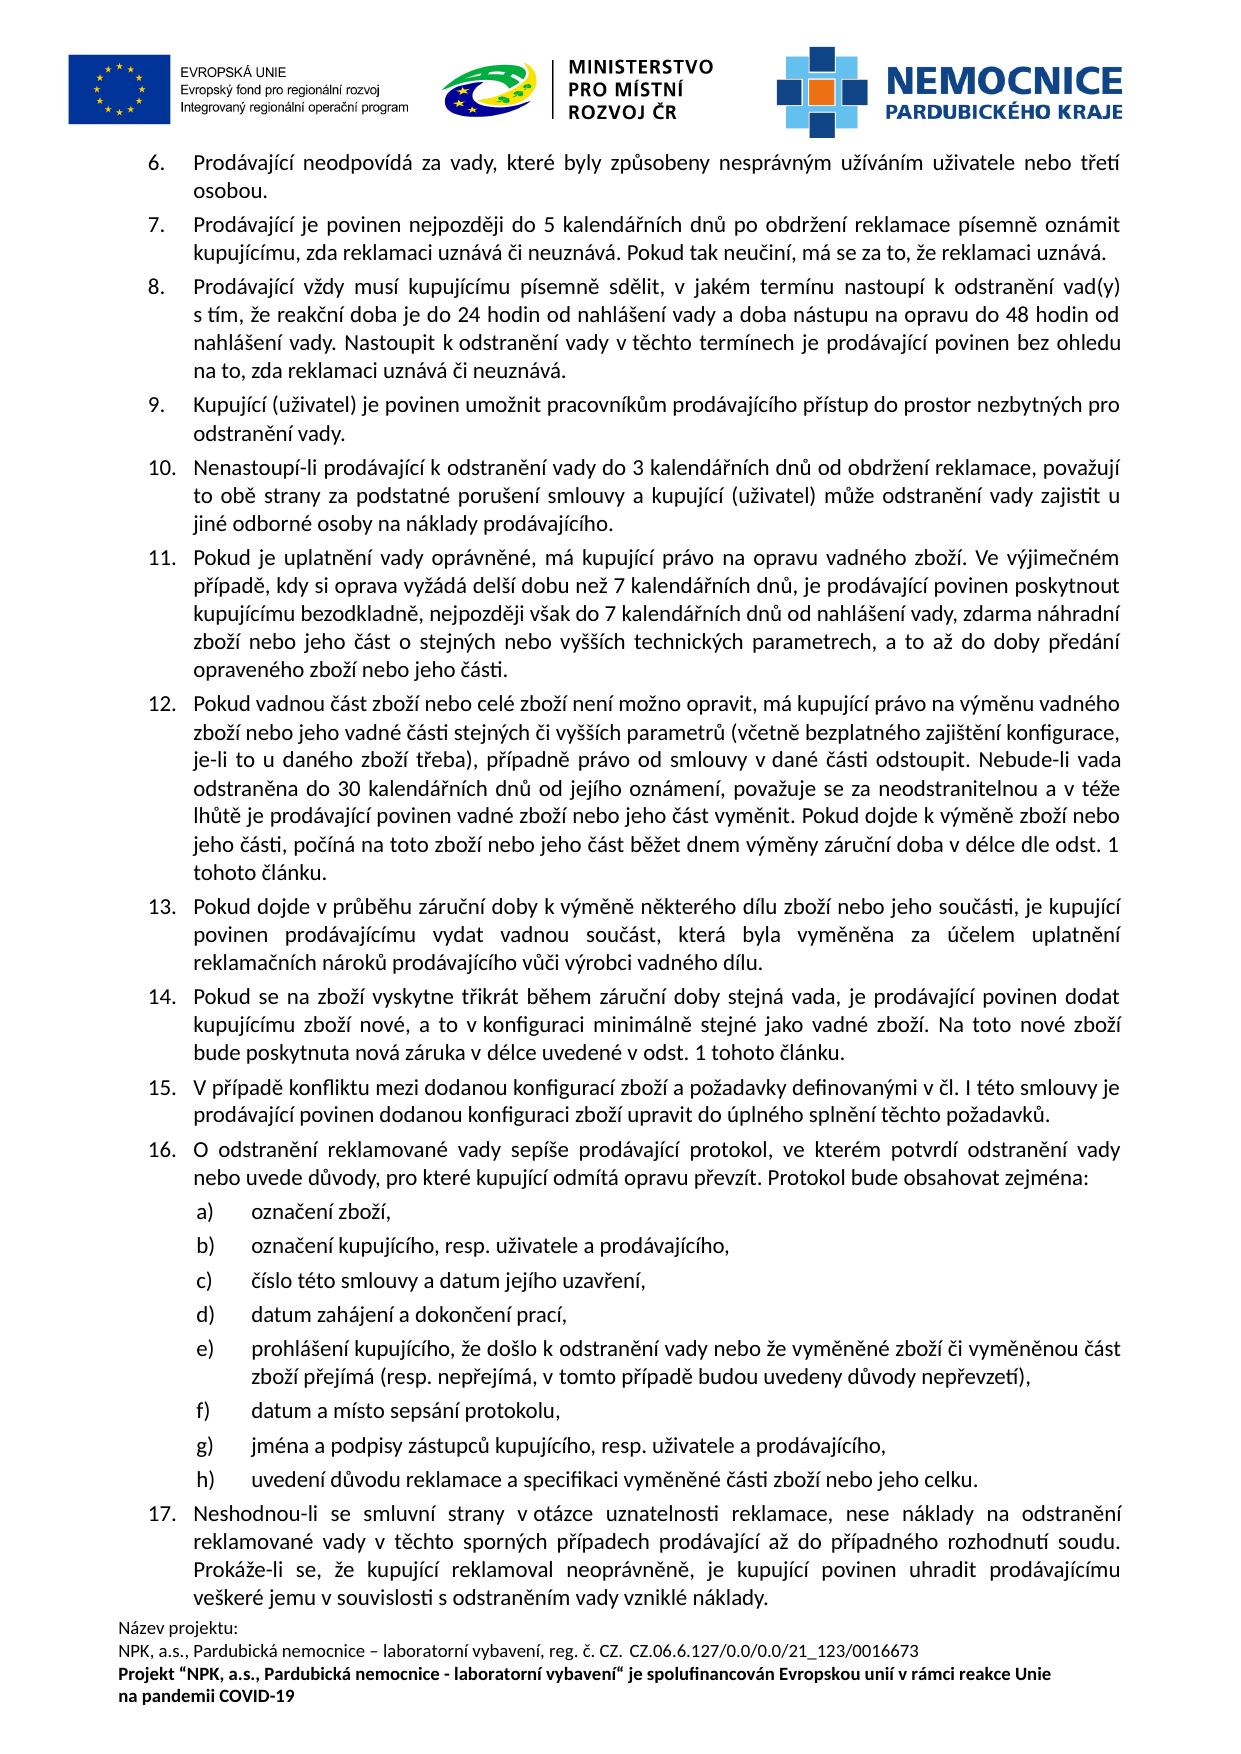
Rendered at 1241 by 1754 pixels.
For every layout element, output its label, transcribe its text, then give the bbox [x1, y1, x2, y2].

list datum zahájení a dokončení prací, [196, 1300, 1122, 1328]
list Pokud dojde v průběhu záruční doby k výměně některého dílu zboží nebo jeho součásti, je kupující povinen prodávajícímu vydat vadnou součást, která byla vyměněna za účelem uplatnění reklamačních nároků prodávajícího vůči výrobci vadného dílu. [148, 892, 1122, 976]
list uvedení důvodu reklamace a specifikaci vyměněné části zboží nebo jeho celku. [196, 1465, 1122, 1493]
list jména a podpisy zástupců kupujícího, resp. uživatele a prodávajícího, [196, 1431, 1122, 1459]
list Prodávající vždy musí kupujícímu písemně sdělit, v jakém termínu nastoupí k odstranění vad(y) s tím, že reakční doba je do 24 hodin od nahlášení vady a doba nástupu na opravu do 48 hodin od nahlášení vady. Nastoupit k odstranění vady v těchto termínech je prodávající povinen bez ohledu na to, zda reklamaci uznává či neuznává. [148, 272, 1122, 384]
list Neshodnou-li se smluvní strany v otázce uznatelnosti reklamace, nese náklady na odstranění reklamované vady v těchto sporných případech prodávající až do případného rozhodnutí soudu. Prokáže-li se, že kupující reklamoval neoprávněně, je kupující povinen uhradit prodávajícímu veškeré jemu v souvislosti s odstraněním vady vzniklé náklady. [148, 1499, 1122, 1611]
list Nenastoupí-li prodávající k odstranění vady do 3 kalendářních dnů od obdržení reklamace, považují to obě strany za podstatné porušení smlouvy a kupující (uživatel) může odstranění vady zajistit u jiné odborné osoby na náklady prodávajícího. [148, 453, 1122, 537]
list Prodávající je povinen nejpozději do 5 kalendářních dnů po obdržení reklamace písemně oznámit kupujícímu, zda reklamaci uznává či neuznává. Pokud tak neučiní, má se za to, že reklamaci uznává. [148, 210, 1122, 266]
list prohlášení kupujícího, že došlo k odstranění vady nebo že vyměněné zboží či vyměněnou část zboží přejímá (resp. nepřejímá, v tomto případě budou uvedeny důvody nepřevzetí), [196, 1334, 1122, 1390]
picture [46, 32, 735, 147]
list datum a místo sepsání protokolu, [196, 1397, 1122, 1424]
list Pokud vadnou část zboží nebo celé zboží není možno opravit, má kupující právo na výměnu vadného zboží nebo jeho vadné části stejných či vyšších parametrů (včetně bezplatného zajištění konfigurace, je-li to u daného zboží třeba), případně právo od smlouvy v dané části odstoupit. Nebude-li vada odstraněna do 30 kalendářních dnů od jejího oznámení, považuje se za neodstranitelnou a v téže lhůtě je prodávající povinen vadné zboží nebo jeho část vyměnit. Pokud dojde k výměně zboží nebo jeho části, počíná na toto zboží nebo jeho část běžet dnem výměny záruční doba v délce dle odst. 1 tohoto článku. [148, 689, 1122, 886]
list O odstranění reklamované vady sepíše prodávající protokol, ve kterém potvrdí odstranění vady nebo uvede důvody, pro které kupující odmítá opravu převzít. Protokol bude obsahovat zejména: [148, 1135, 1122, 1191]
list označení kupujícího, resp. uživatele a prodávajícího, [196, 1231, 1122, 1259]
list Kupující (uživatel) je povinen umožnit pracovníkům prodávajícího přístup do prostor nezbytných pro odstranění vady. [148, 391, 1122, 447]
list V případě konfliktu mezi dodanou konfigurací zboží a požadavky definovanými v čl. I této smlouvy je prodávající povinen dodanou konfiguraci zboží upravit do úplného splnění těchto požadavků. [148, 1073, 1122, 1129]
list označení zboží, [196, 1197, 1122, 1225]
list číslo této smlouvy a datum jejího uzavření, [196, 1266, 1122, 1294]
list Pokud se na zboží vyskytne třikrát během záruční doby stejná vada, je prodávající povinen dodat kupujícímu zboží nové, a to v konfiguraci minimálně stejné jako vadné zboží. Na toto nové zboží bude poskytnuta nová záruka v délce uvedené v odst. 1 tohoto článku. [148, 982, 1122, 1066]
picture [775, 45, 1123, 139]
list Pokud je uplatnění vady oprávněné, má kupující právo na opravu vadného zboží. Ve výjimečném případě, kdy si oprava vyžádá delší dobu než 7 kalendářních dnů, je prodávající povinen poskytnout kupujícímu bezodkladně, nejpozději však do 7 kalendářních dnů od nahlášení vady, zdarma náhradní zboží nebo jeho část o stejných nebo vyšších technických parametrech, a to až do doby předání opraveného zboží nebo jeho části. [148, 543, 1122, 683]
list Prodávající neodpovídá za vady, které byly způsobeny nesprávným užíváním uživatele nebo třetí osobou. [148, 148, 1122, 204]
